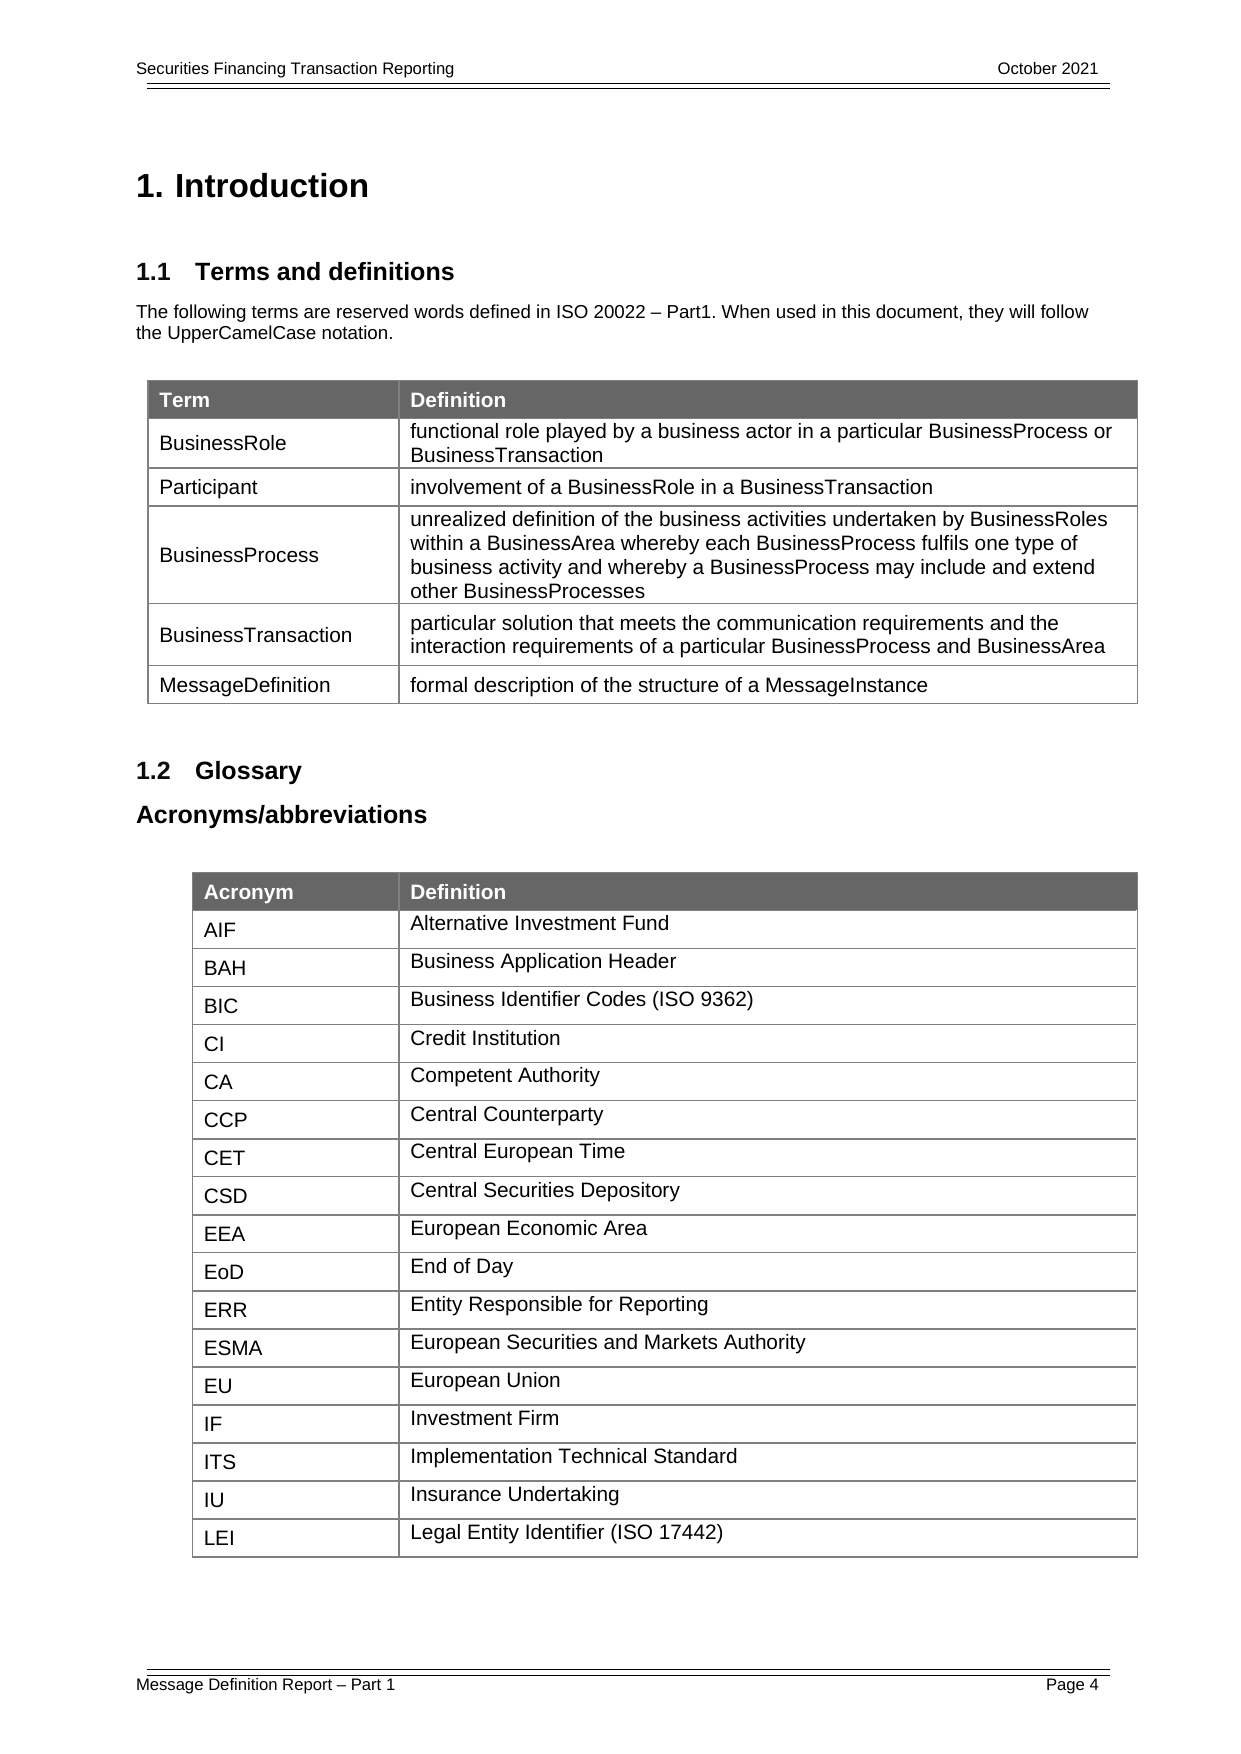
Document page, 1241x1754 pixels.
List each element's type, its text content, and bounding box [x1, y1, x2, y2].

text Acronyms/abbreviations [136, 799, 1104, 828]
table_header Definition [400, 381, 1137, 418]
table_cell ERR [193, 1292, 398, 1328]
table_cell Central European Time [400, 1138, 1137, 1176]
table_cell Central Securities Depository [400, 1176, 1137, 1214]
table_cell Legal Entity Identifier (ISO 17442) [400, 1518, 1137, 1556]
table_cell EoD [193, 1253, 398, 1290]
table_cell unrealized definition of the business activities undertaken by BusinessRoles within a BusinessArea whereby each BusinessProcess fulfils one type of business activity and whereby a BusinessProcess may include and extend other BusinessProcesses [400, 507, 1137, 603]
table_cell CA [193, 1063, 398, 1100]
table_cell Business Identifier Codes (ISO 9362) [400, 986, 1137, 1024]
table_cell involvement of a BusinessRole in a BusinessTransaction [400, 469, 1137, 505]
table_cell CET [193, 1140, 398, 1176]
table_cell End of Day [400, 1252, 1137, 1290]
table_cell Investment Firm [400, 1404, 1137, 1442]
table_cell ITS [193, 1444, 398, 1480]
table_cell BIC [193, 987, 398, 1024]
table_cell ESMA [193, 1330, 398, 1366]
table_cell EU [193, 1368, 398, 1404]
table_cell BusinessTransaction [149, 604, 398, 664]
table_cell CCP [193, 1101, 398, 1138]
table_cell MessageDefinition [149, 666, 398, 703]
table_cell IF [193, 1406, 398, 1442]
subtitle Introduction [136, 167, 1104, 205]
table_header Definition [400, 873, 1137, 910]
table_cell LEI [193, 1520, 398, 1556]
table_cell Competent Authority [400, 1062, 1137, 1100]
table_cell Participant [149, 469, 398, 505]
table_cell European Securities and Markets Authority [400, 1328, 1137, 1366]
table_cell EEA [193, 1216, 398, 1252]
table_cell formal description of the structure of a MessageInstance [400, 666, 1137, 703]
table_cell functional role played by a business actor in a particular BusinessProcess or BusinessTransaction [400, 419, 1137, 467]
subtitle Glossary [136, 756, 1104, 785]
table_cell Implementation Technical Standard [400, 1442, 1137, 1480]
table_cell Insurance Undertaking [400, 1480, 1137, 1518]
table_cell Central Counterparty [400, 1100, 1137, 1138]
table_cell Credit Institution [400, 1024, 1137, 1062]
table_cell IU [193, 1482, 398, 1518]
table_header Acronym [193, 873, 398, 910]
table_cell BusinessRole [149, 419, 398, 467]
subtitle Terms and definitions [136, 257, 1104, 286]
table_cell particular solution that meets the communication requirements and the interaction requirements of a particular BusinessProcess and BusinessArea [400, 604, 1137, 664]
table_cell BusinessProcess [149, 507, 398, 603]
table_cell Alternative Investment Fund [400, 910, 1137, 948]
table_cell European Union [400, 1366, 1137, 1404]
table_cell Entity Responsible for Reporting [400, 1290, 1137, 1328]
table_cell CSD [193, 1177, 398, 1214]
text The following terms are reserved words defined in ISO 20022 – Part1. When used in this document, they will follow the UpperCamelCase notation. [136, 300, 1104, 343]
table_cell AIF [193, 911, 398, 948]
table_cell CI [193, 1025, 398, 1062]
table_cell BAH [193, 949, 398, 986]
table_cell European Economic Area [400, 1214, 1137, 1252]
table_header Term [149, 381, 398, 418]
table_cell Business Application Header [400, 948, 1137, 986]
